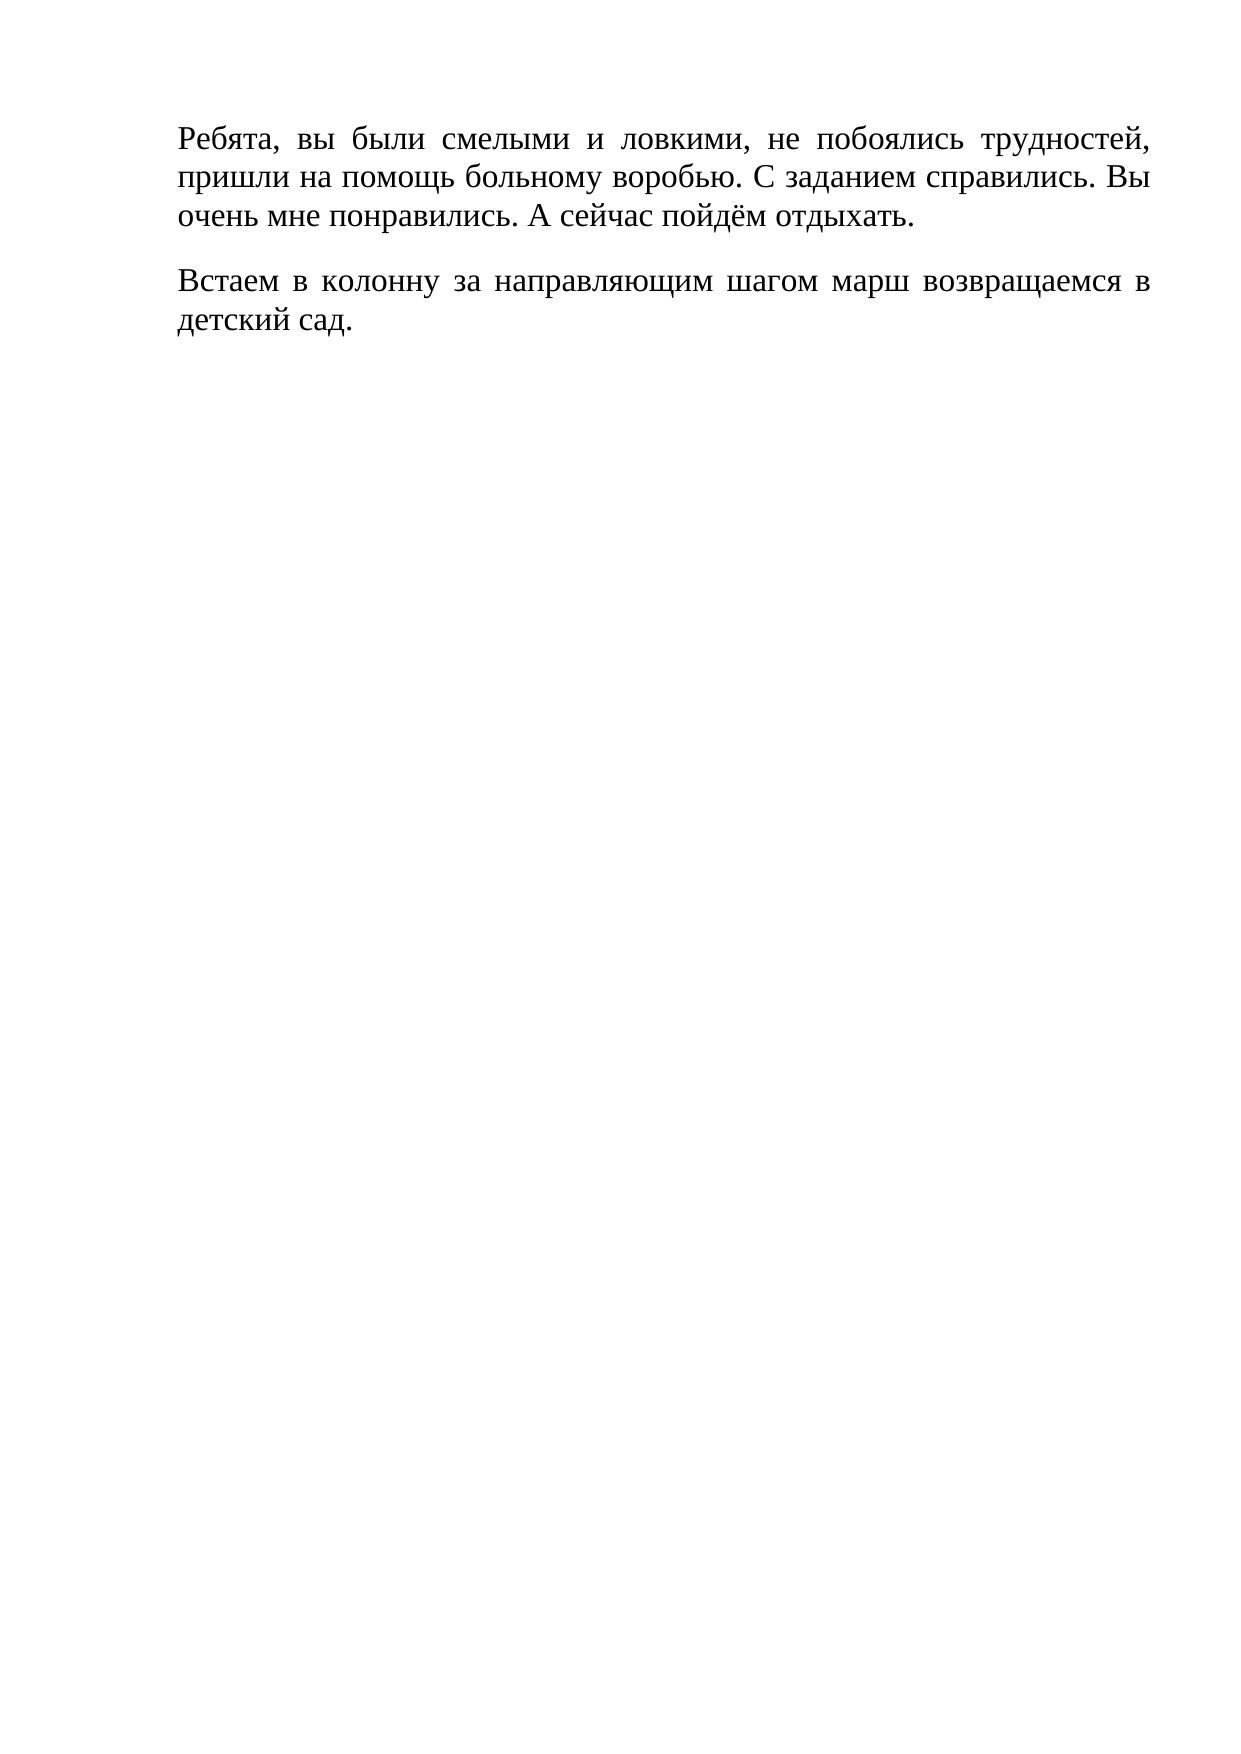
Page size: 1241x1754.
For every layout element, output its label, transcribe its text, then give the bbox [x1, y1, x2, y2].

text Ребята, вы были смелыми и ловкими, не побоялись трудностей, пришли на помощь больному воробью. С заданием справились. Вы очень мне понравились. А сейчас пойдём отдыхать. [177, 118, 1152, 233]
text Встаем в колонну за направляющим шагом марш возвращаемся в детский сад. [177, 261, 1152, 337]
